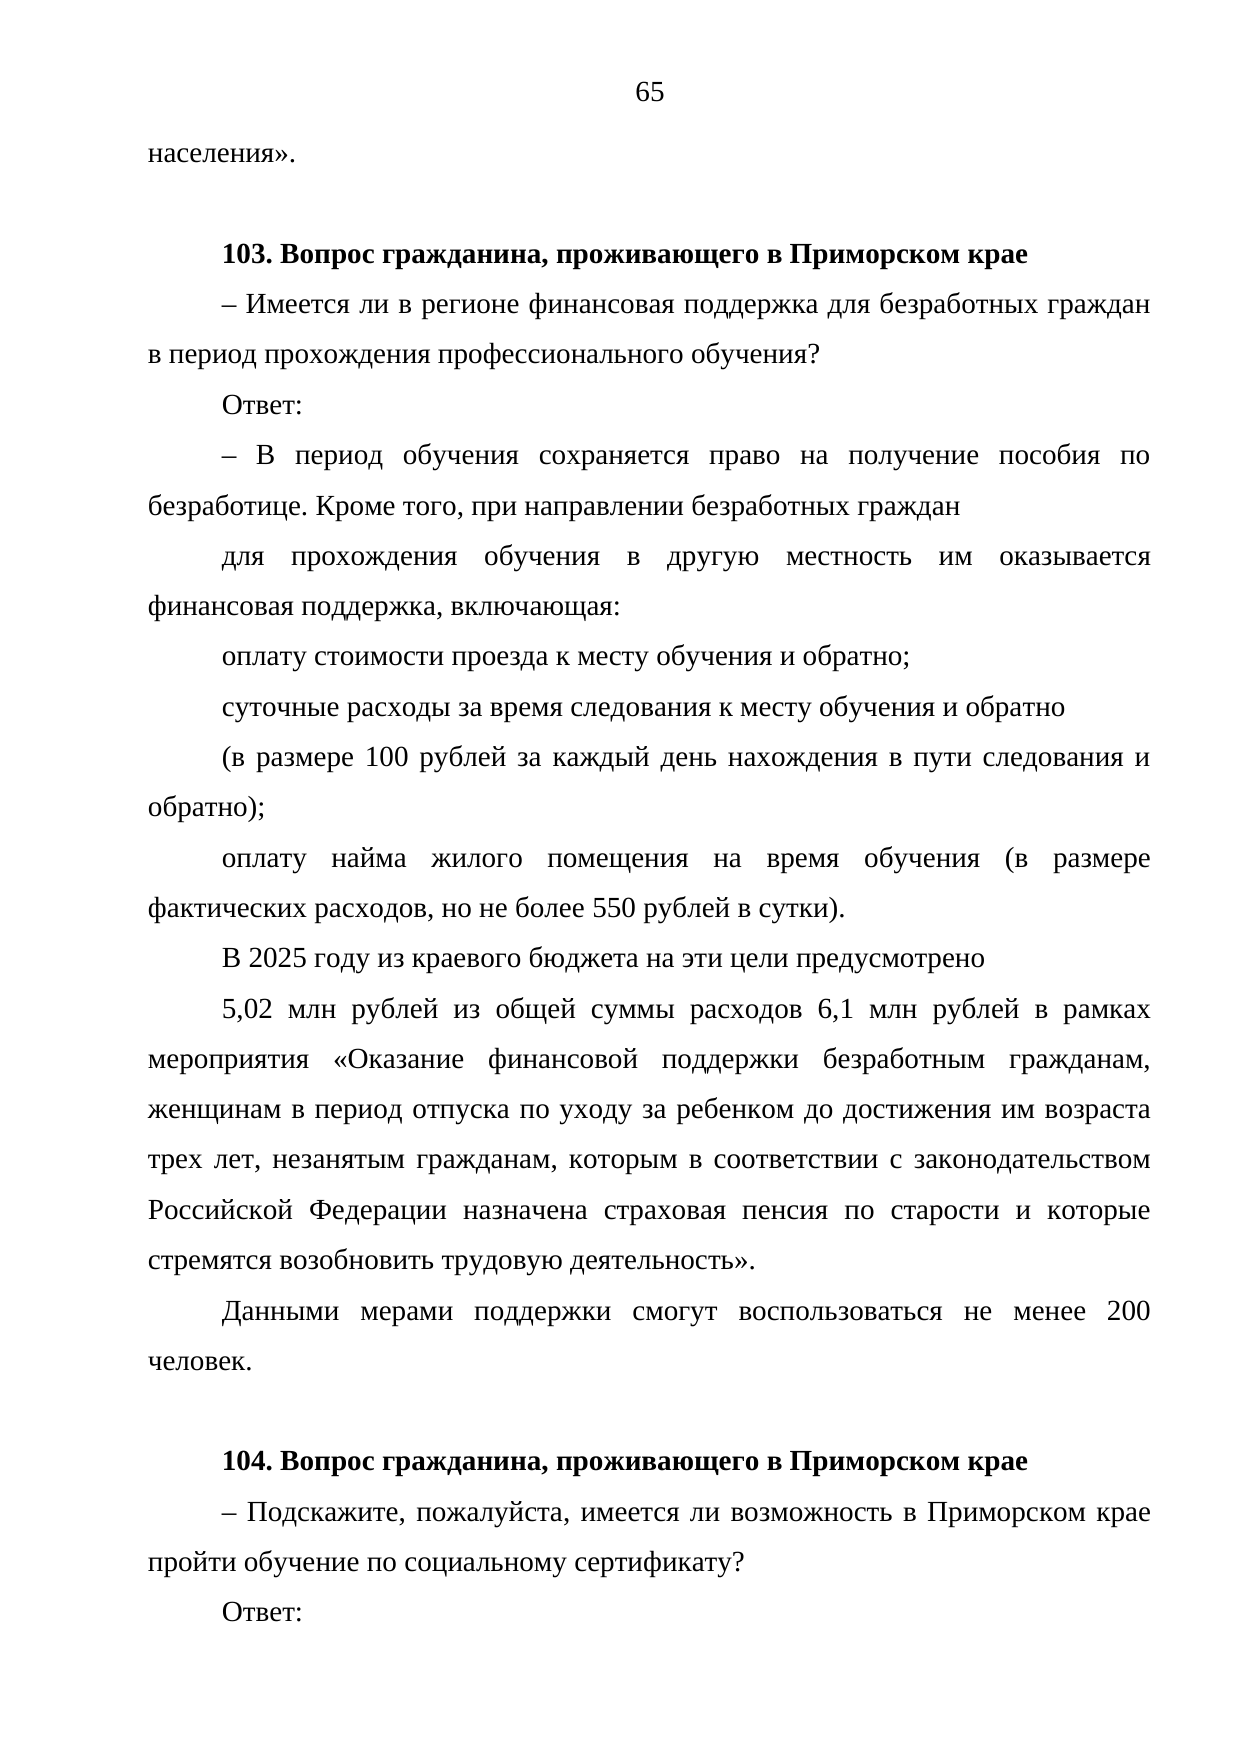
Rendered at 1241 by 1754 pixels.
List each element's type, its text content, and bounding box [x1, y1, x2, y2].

text для прохождения обучения в другую местность им оказывается финансовая поддержка, включающая: [148, 538, 1152, 622]
text – В период обучения сохраняется право на получение пособия по безработице. Кроме того, при направлении безработных граждан [148, 437, 1152, 521]
text Ответ: [148, 1594, 1152, 1628]
text оплату стоимости проезда к месту обучения и обратно; [148, 638, 1152, 672]
text 5,02 млн рублей из общей суммы расходов 6,1 млн рублей в рамках мероприятия «Оказание финансовой поддержки безработным гражданам, женщинам в период отпуска по уходу за ребенком до достижения им возраста трех лет, незанятым гражданам, которым в соответствии с законодательством Российской Федерации назначена страховая пенсия по старости и которые стремятся возобновить трудовую деятельность». [148, 991, 1152, 1276]
text оплату найма жилого помещения на время обучения (в размере фактических расходов, но не более 550 рублей в сутки). [148, 840, 1152, 924]
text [148, 135, 1152, 169]
text 104. Вопрос гражданина, проживающего в Приморском крае [148, 1443, 1152, 1477]
text 103. Вопрос гражданина, проживающего в Приморском крае [148, 236, 1152, 269]
text Ответ: [148, 387, 1152, 421]
text (в размере 100 рублей за каждый день нахождения в пути следования и обратно); [148, 739, 1152, 823]
text В 2025 году из краевого бюджета на эти цели предусмотрено [148, 940, 1152, 974]
text – Имеется ли в регионе финансовая поддержка для безработных граждан в период прохождения профессионального обучения? [148, 286, 1152, 370]
text Данными мерами поддержки смогут воспользоваться не менее 200 человек. [148, 1293, 1152, 1376]
text суточные расходы за время следования к месту обучения и обратно [148, 689, 1152, 722]
text – Подскажите, пожалуйста, имеется ли возможность в Приморском крае пройти обучение по социальному сертификату? [148, 1494, 1152, 1578]
